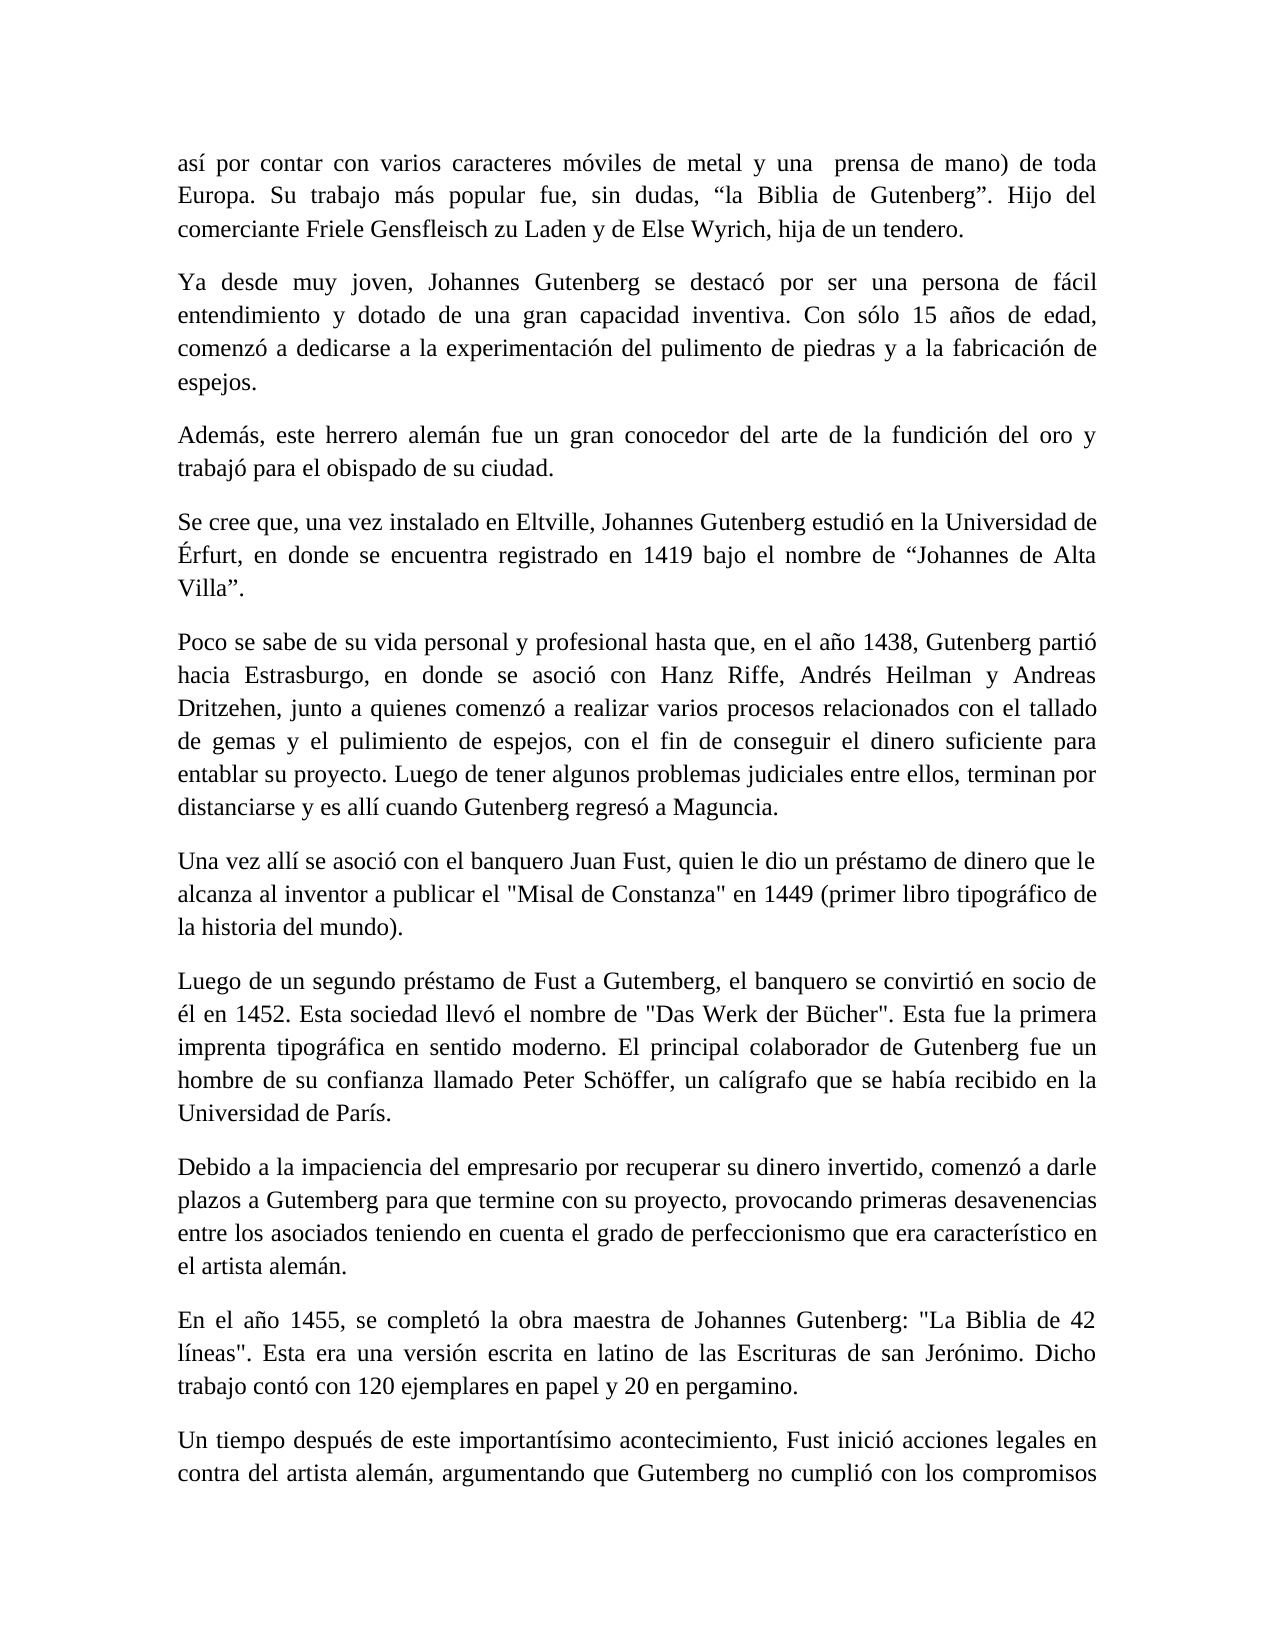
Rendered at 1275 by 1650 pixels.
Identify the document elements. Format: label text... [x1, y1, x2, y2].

text Ya desde muy joven, Johannes Gutenberg se destacó por ser una persona de fácil entendimiento y dotado de una gran capacidad inventiva. Con sólo 15 años de edad, comenzó a dedicarse a la experimentación del pulimento de piedras y a la fabricación de espejos. [177, 267, 1098, 395]
text Debido a la impaciencia del empresario por recuperar su dinero invertido, comenzó a darle plazos a Gutemberg para que termine con su proyecto, provocando primeras desavenencias entre los asociados teniendo en cuenta el grado de perfeccionismo que era característico en el artista alemán. [177, 1152, 1098, 1280]
text Una vez allí se asoció con el banquero Juan Fust, quien le dio un préstamo de dinero que le alcanza al inventor a publicar el "Misal de Constanza" en 1449 (primer libro tipográfico de la historia del mundo). [177, 846, 1098, 941]
text En el año 1455, se completó la obra maestra de Johannes Gutenberg: "La Biblia de 42 líneas". Esta era una versión escrita en latino de las Escrituras de san Jerónimo. Dicho trabajo contó con 120 ejemplares en papel y 20 en pergamino. [177, 1305, 1098, 1400]
text Además, este herrero alemán fue un gran conocedor del arte de la fundición del oro y trabajó para el obispado de su ciudad. [177, 420, 1098, 482]
text Se cree que, una vez instalado en Eltville, Johannes Gutenberg estudió en la Universidad de Érfurt, en donde se encuentra registrado en 1419 bajo el nombre de “Johannes de Alta Villa”. [177, 507, 1098, 602]
text Poco se sabe de su vida personal y profesional hasta que, en el año 1438, Gutenberg partió hacia Estrasburgo, en donde se asoció con Hanz Riffe, Andrés Heilman y Andreas Dritzehen, junto a quienes comenzó a realizar varios procesos relacionados con el tallado de gemas y el pulimiento de espejos, con el fin de conseguir el dinero suficiente para entablar su proyecto. Luego de tener algunos problemas judiciales entre ellos, terminan por distanciarse y es allí cuando Gutenberg regresó a Maguncia. [177, 627, 1098, 821]
text Luego de un segundo préstamo de Fust a Gutemberg, el banquero se convirtió en socio de él en 1452. Esta sociedad llevó el nombre de "Das Werk der Bücher". Esta fue la primera imprenta tipográfica en sentido moderno. El principal colaborador de Gutenberg fue un hombre de su confianza llamado Peter Schöffer, un calígrafo que se había recibido en la Universidad de París. [177, 966, 1098, 1127]
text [177, 148, 1098, 242]
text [177, 1425, 1098, 1487]
